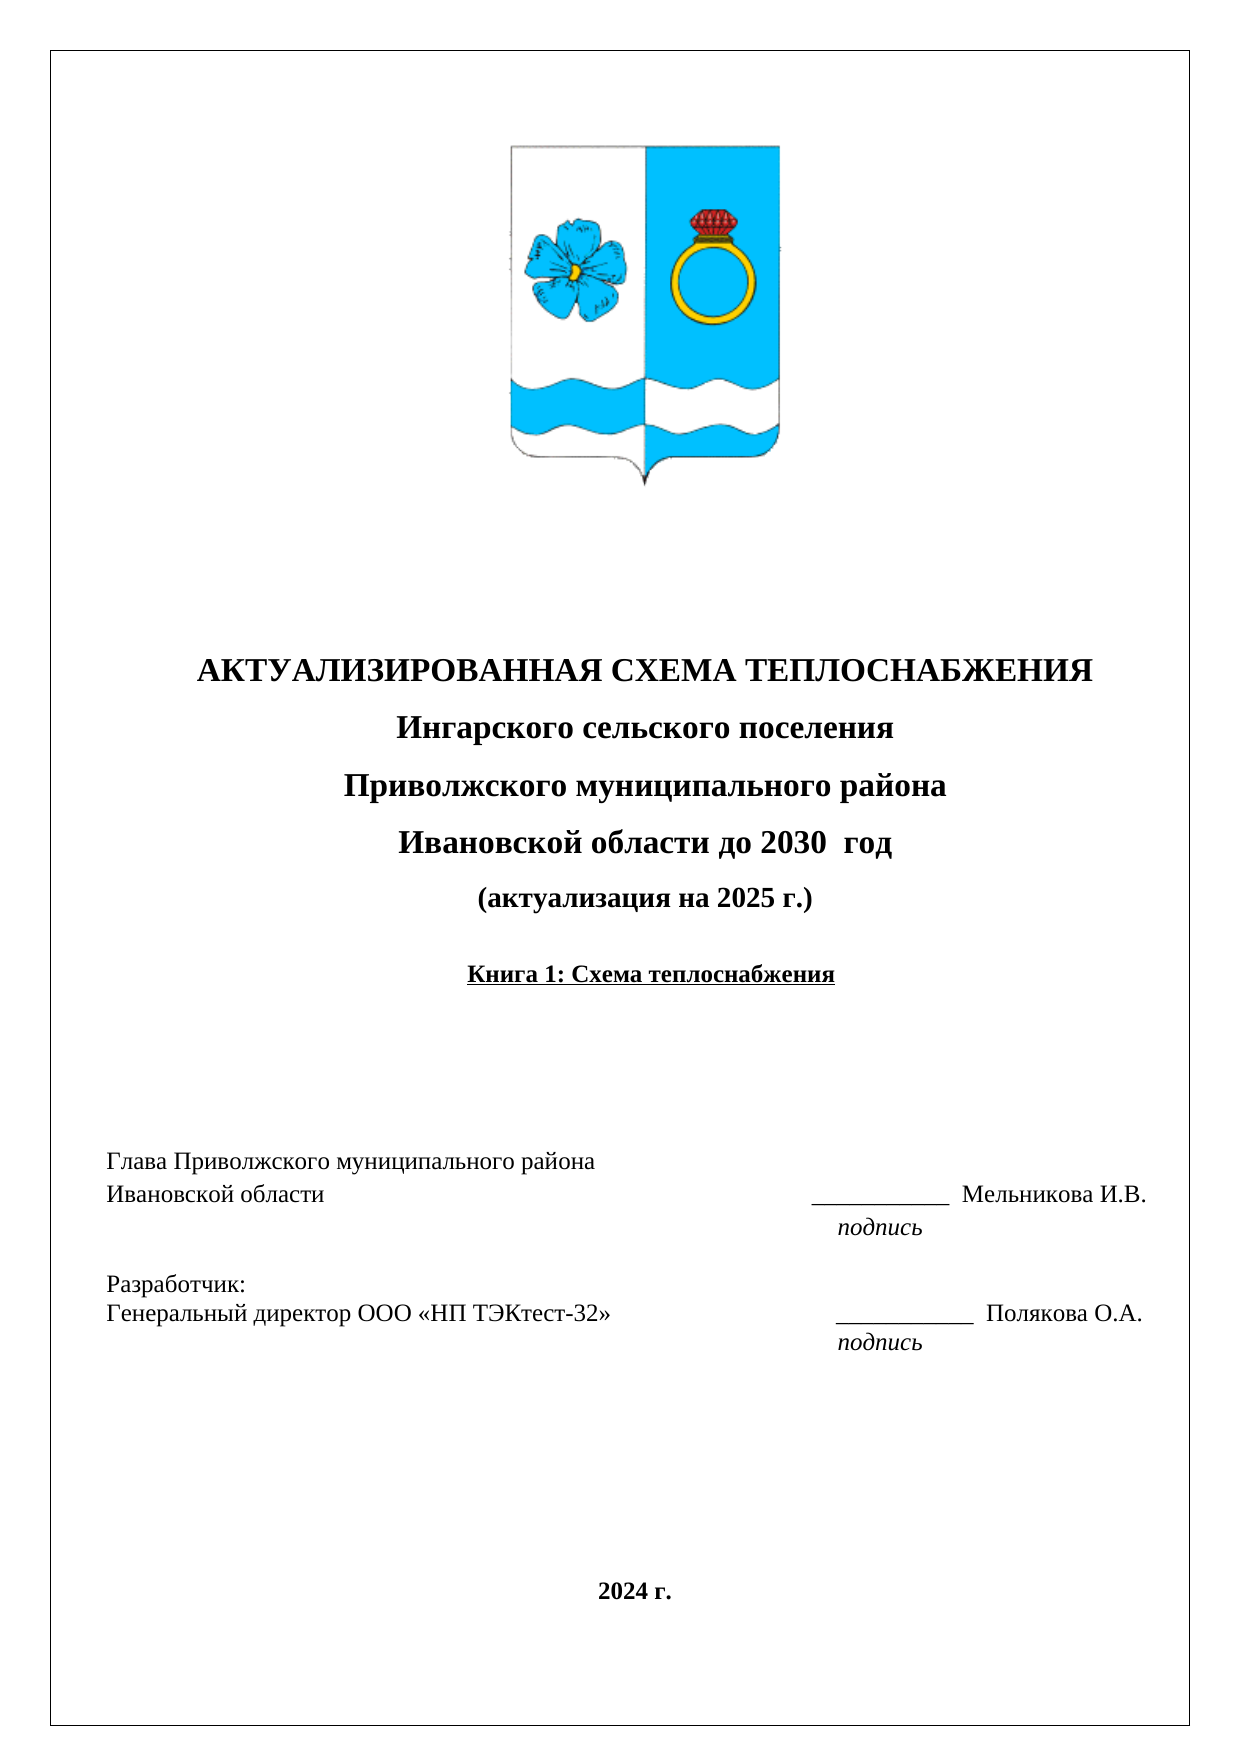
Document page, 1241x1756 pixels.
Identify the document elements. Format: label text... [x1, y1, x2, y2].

text Генеральный директор ООО «НП ТЭКтест-32» ___________ Полякова О.А. [106, 1298, 1184, 1327]
picture [495, 133, 795, 494]
text Книга 1: Схема теплоснабжения [118, 959, 1184, 988]
text подпись [106, 1212, 1184, 1241]
text 2024 г. [534, 1576, 735, 1604]
text Приволжского муниципального района [106, 765, 1184, 803]
text Глава Приволжского муниципального района [106, 1146, 1184, 1175]
text АКТУАЛИЗИРОВАННАЯ СХЕМА ТЕПЛОСНАБЖЕНИЯ [106, 650, 1184, 688]
text Ивановской области ___________ Мельникова И.В. [106, 1179, 1184, 1208]
text (актуализация на 2025 г.) [106, 880, 1184, 913]
text Разработчик: [106, 1269, 1184, 1298]
text подпись [106, 1327, 1184, 1356]
text Ивановской области до 2030 год [106, 822, 1184, 861]
text Ингарского сельского поселения [106, 707, 1184, 746]
